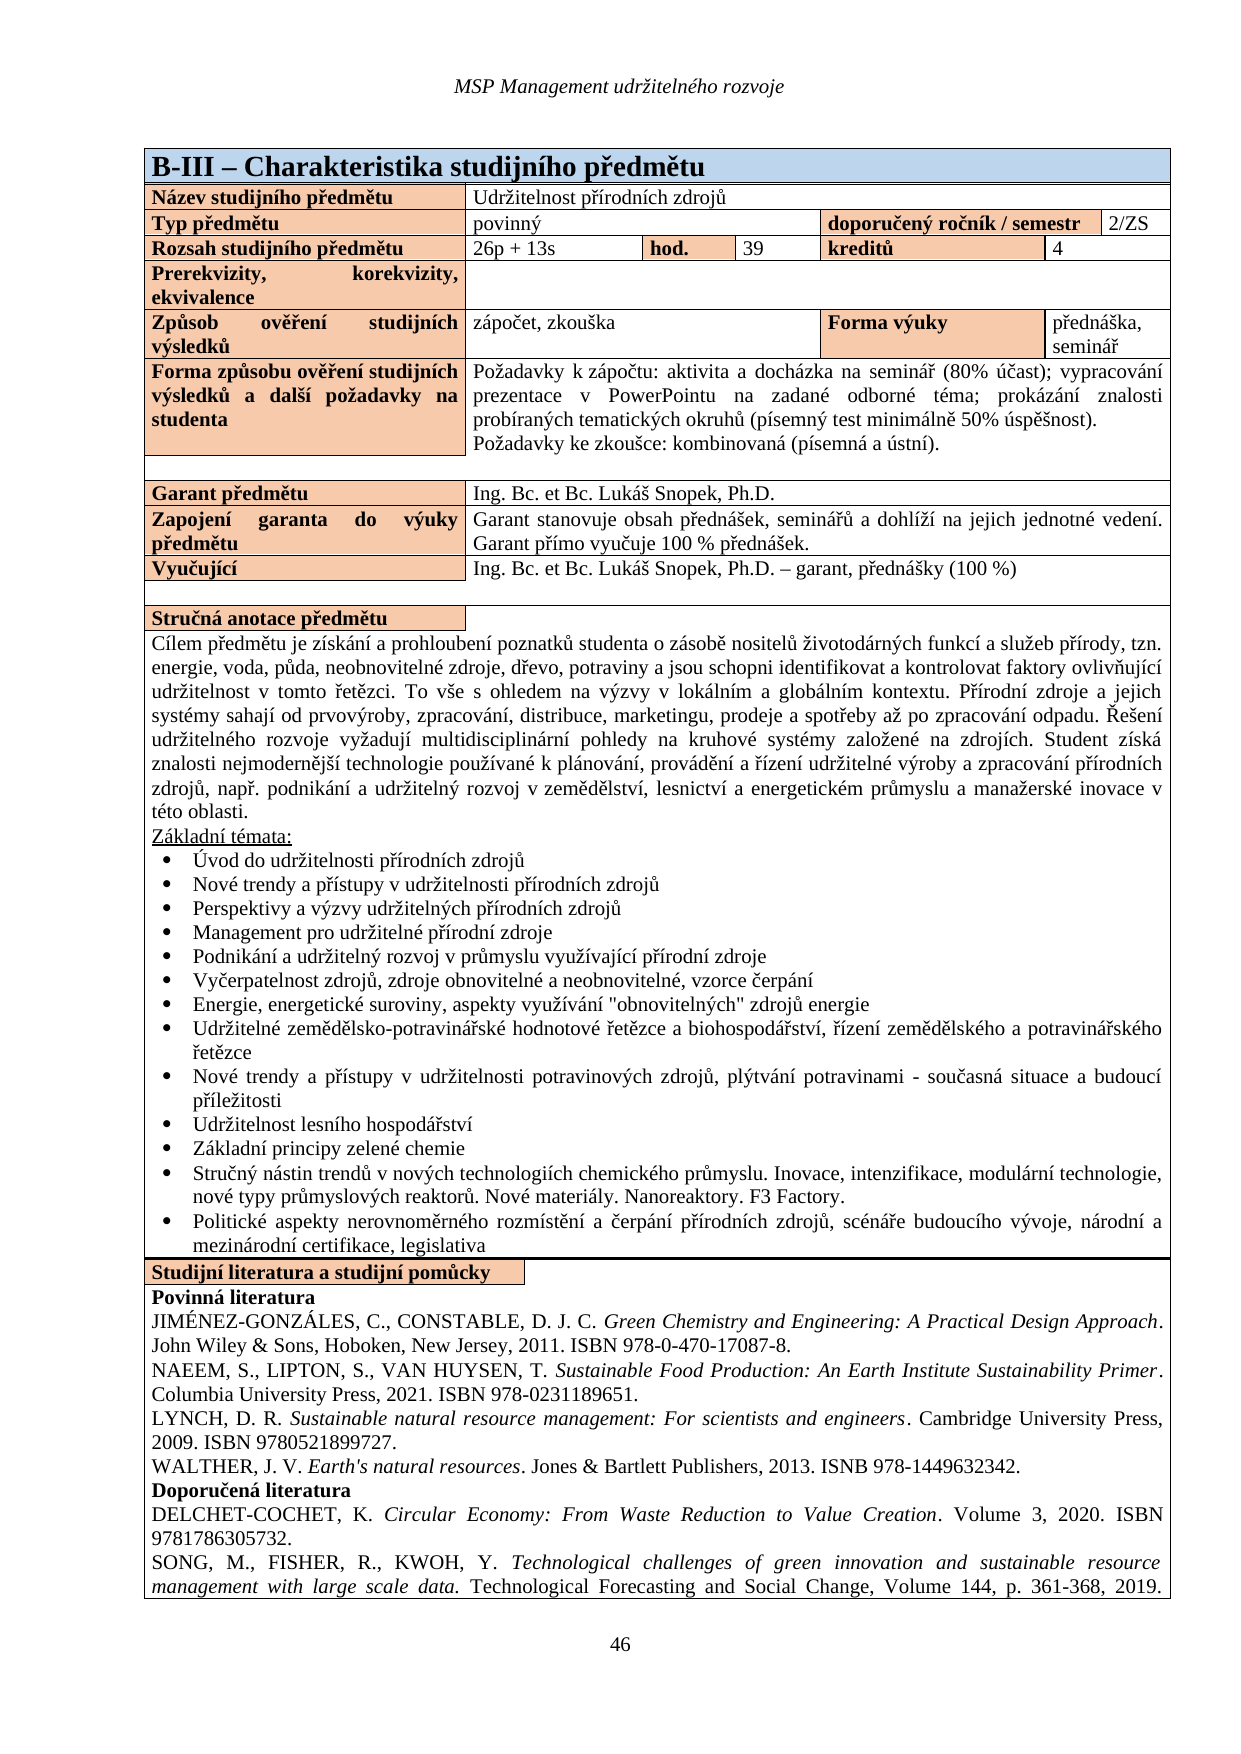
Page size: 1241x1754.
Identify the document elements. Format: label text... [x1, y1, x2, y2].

table_cell Typ předmětu [145, 210, 465, 234]
table_cell Garant stanovuje obsah přednášek, seminářů a dohlíží na jejich jednotné vedení. Garant přímo vyučuje 100 % přednášek. [466, 506, 1170, 554]
table_cell Způsob ověření studijních výsledků [145, 310, 465, 358]
table_cell Rozsah studijního předmětu [145, 236, 465, 259]
table_cell Udržitelnost přírodních zdrojů [466, 185, 1170, 209]
table_cell [525, 1260, 1170, 1284]
table_cell doporučený ročník / semestr [821, 210, 1101, 234]
table_cell 2/ZS [1102, 210, 1170, 234]
table_cell Cílem předmětu je získání a prohloubení poznatků studenta o zásobě nositelů životodárných funkcí a služeb přírody, tzn. energie, voda, půda, neobnovitelné zdroje, dřevo, potraviny a jsou schopni identifikovat a kontrolovat faktory ovlivňující udržitelnost v tomto řetězci. To vše s ohledem na výzvy v lokálním a globálním kontextu. Přírodní zdroje a jejich systémy sahají od prvovýroby, zpracování, distribuce, marketingu, prodeje a spotřeby až po zpracování odpadu. Řešení udržitelného rozvoje vyžadují multidisciplinární pohledy na kruhové systémy založené na zdrojích. Student získá znalosti nejmodernější technologie používané k plánování, provádění a řízení udržitelné výroby a zpracování přírodních zdrojů, např. podnikání a udržitelný rozvoj v zemědělství, lesnictví a energetickém průmyslu a manažerské inovace v této oblasti. Základní témata: Úvod do udržitelnosti přírodních zdrojů Nové trendy a přístupy v udržitelnosti přírodních zdrojů Perspektivy a výzvy udržitelných přírodních zdrojů Management pro udržitelné přírodní zdroje Podnikání a udržitelný rozvoj v průmyslu využívající přírodní zdroje Vyčerpatelnost zdrojů, zdroje obnovitelné a neobnovitelné, vzorce čerpání Energie, energetické suroviny, aspekty využívání "obnovitelných" zdrojů energie Udržitelné zemědělsko-potravinářské hodnotové řetězce a biohospodářství, řízení zemědělského a potravinářského řetězce Nové trendy a přístupy v udržitelnosti potravinových zdrojů, plýtvání potravinami - současná situace a budoucí příležitosti Udržitelnost lesního hospodářství Základní principy zelené chemie Stručný nástin trendů v nových technologiích chemického průmyslu. Inovace, intenzifikace, modulární technologie, nové typy průmyslových reaktorů. Nové materiály. Nanoreaktory. F3 Factory. Politické aspekty nerovnoměrného rozmístění a čerpání přírodních zdrojů, scénáře budoucího vývoje, národní a mezinárodní certifikace, legislativa [145, 630, 1170, 1257]
table_cell 39 [736, 236, 820, 259]
table_cell Forma způsobu ověření studijních výsledků a další požadavky na studenta [145, 359, 465, 455]
table_cell 4 [1046, 236, 1170, 259]
table_cell povinný [466, 210, 820, 234]
table_cell [466, 261, 1170, 309]
table_cell Požadavky k zápočtu: aktivita a docházka na seminář (80% účast); vypracování prezentace v PowerPointu na zadané odborné téma; prokázání znalosti probíraných tematických okruhů (písemný test minimálně 50% úspěšnost). Požadavky ke zkoušce: kombinovaná (písemná a ústní). [466, 359, 1170, 455]
table_cell Studijní literatura a studijní pomůcky [145, 1260, 524, 1284]
table_cell Ing. Bc. et Bc. Lukáš Snopek, Ph.D. – garant, přednášky (100 %) [466, 556, 1170, 580]
table_cell Forma výuky [821, 310, 1044, 358]
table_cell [145, 1284, 1170, 1598]
table_cell zápočet, zkouška [466, 310, 820, 358]
table_header B-III – Charakteristika studijního předmětu [145, 149, 1170, 182]
table_cell kreditů [821, 236, 1044, 259]
table_cell 26p + 13s [466, 236, 642, 259]
table_cell [145, 455, 1170, 480]
table_cell [145, 580, 1170, 605]
table_cell Ing. Bc. et Bc. Lukáš Snopek, Ph.D. [466, 481, 1170, 505]
table_cell [466, 606, 1170, 630]
table_cell Název studijního předmětu [145, 185, 465, 209]
table_cell Stručná anotace předmětu [145, 606, 465, 630]
table_cell Garant předmětu [145, 481, 465, 505]
table_cell Prerekvizity, korekvizity, ekvivalence [145, 261, 465, 309]
table_cell Zapojení garanta do výuky předmětu [145, 506, 465, 554]
table_cell přednáška, seminář [1046, 310, 1170, 358]
table_cell hod. [643, 236, 735, 259]
table_cell Vyučující [145, 556, 465, 580]
